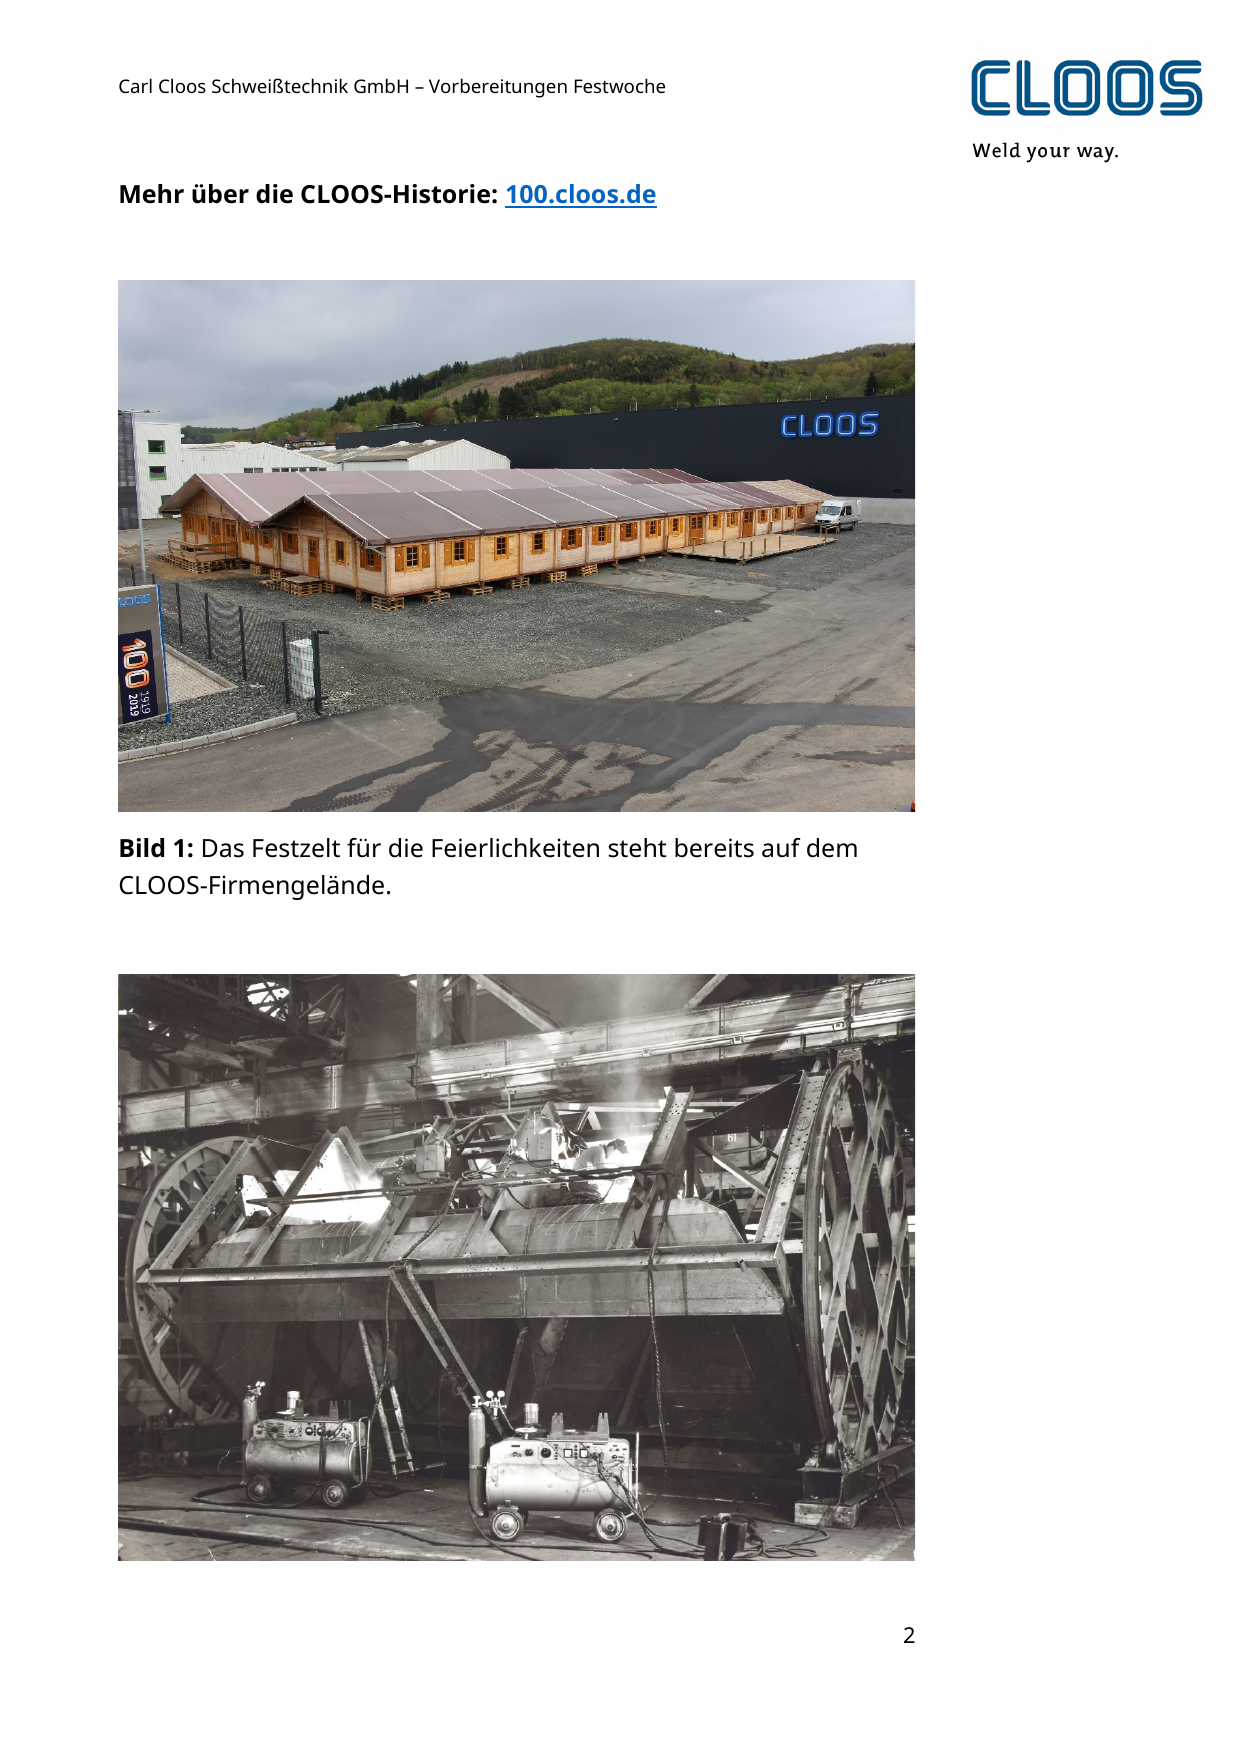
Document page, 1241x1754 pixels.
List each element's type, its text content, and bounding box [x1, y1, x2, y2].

picture [958, 5, 1241, 178]
text Bild 1: Das Festzelt für die Feierlichkeiten steht bereits auf dem CLOOS-Firmengelände. [118, 831, 915, 902]
picture [118, 280, 916, 812]
text Mehr über die CLOOS-Historie: 100.cloos.de [118, 177, 915, 211]
picture [118, 974, 916, 1561]
